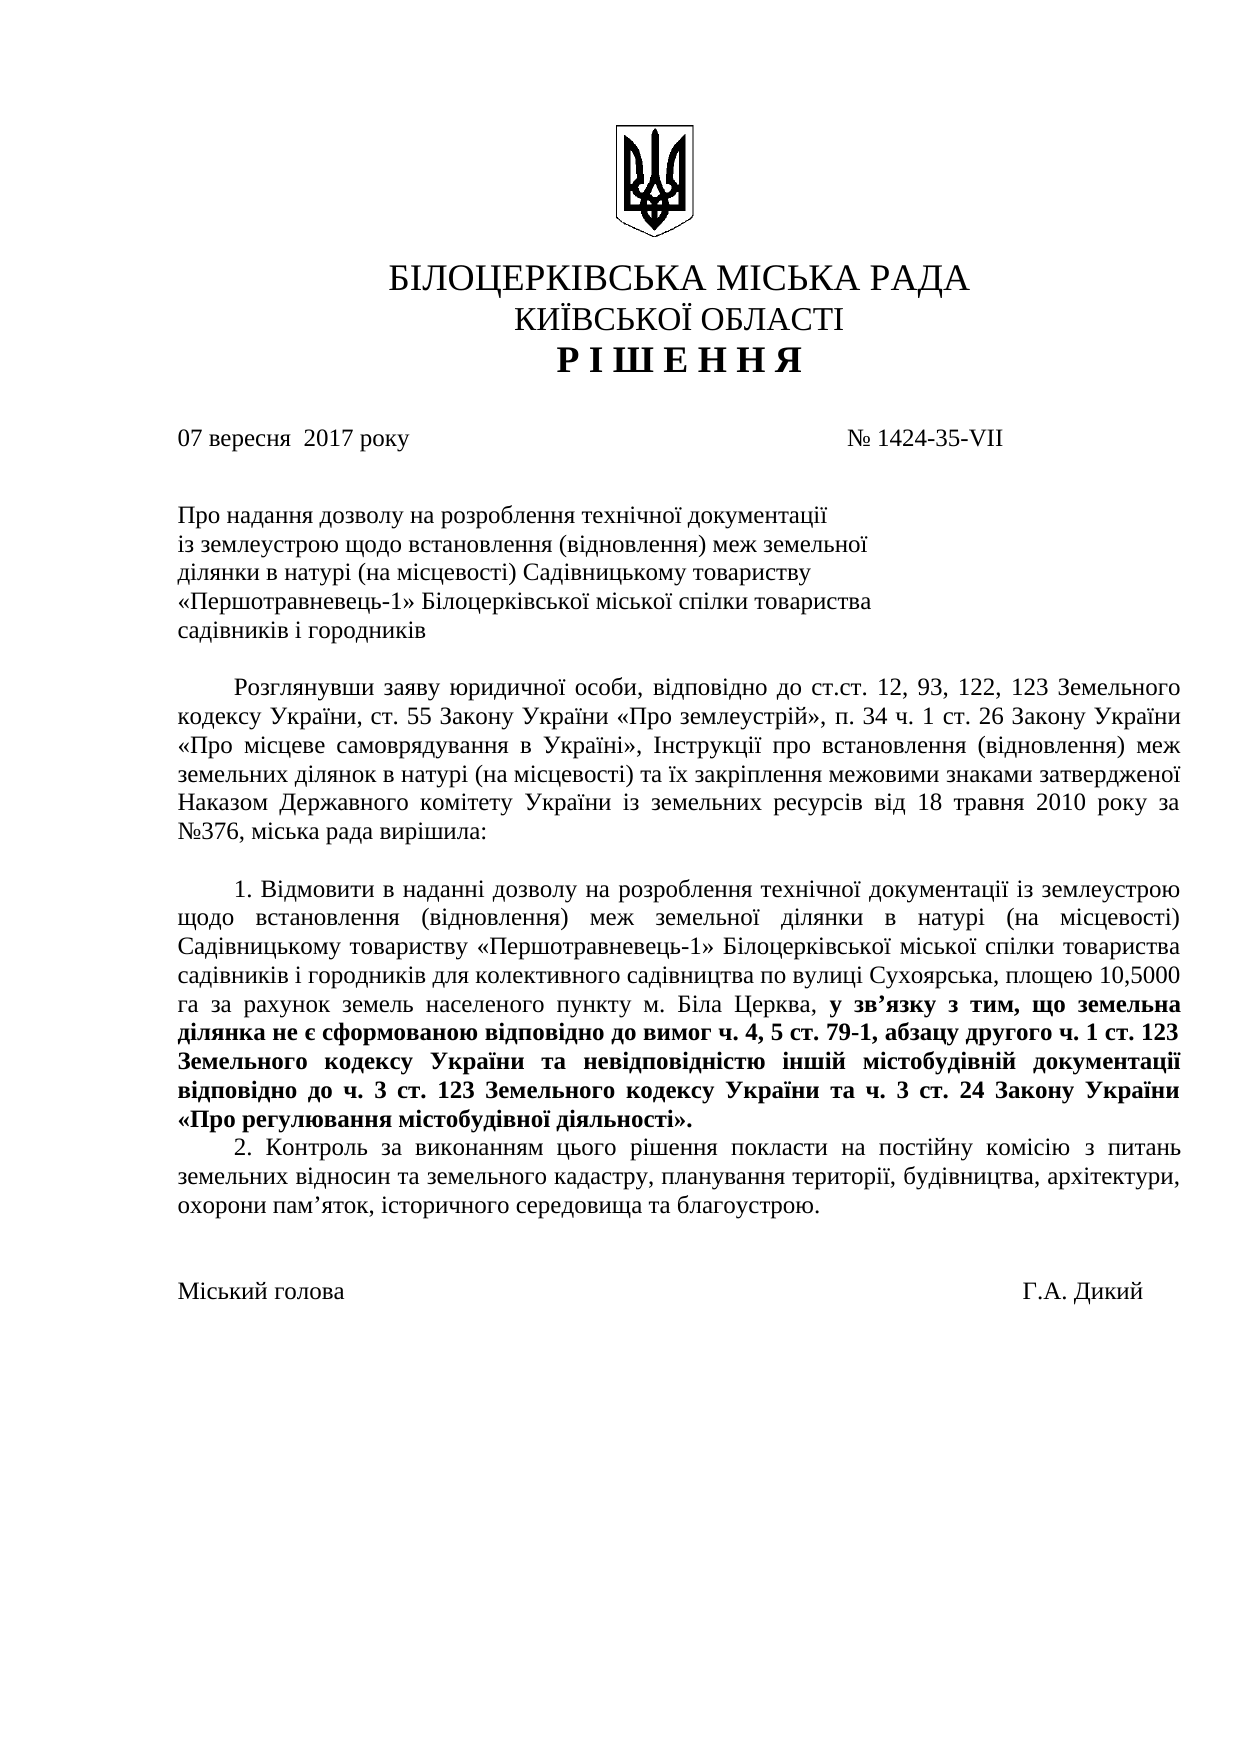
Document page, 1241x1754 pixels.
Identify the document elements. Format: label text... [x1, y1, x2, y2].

text із землеустрою щодо встановлення (відновлення) меж земельної [177, 529, 1181, 557]
text Міський голова Г.А. Дикий [177, 1276, 1181, 1305]
text Р І Ш Е Н Н Я [177, 337, 1181, 380]
text Про надання дозволу на розроблення технічної документації [177, 500, 1181, 529]
text 07 вересня 2017 року № 1424-35-VII [177, 423, 1181, 452]
text 2. Контроль за виконанням цього рішення покласти на постійну комісію з питань земельних відносин та земельного кадастру, планування території, будівництва, архітектури, охорони пам’яток, історичного середовища та благоустрою. [177, 1132, 1181, 1219]
picture [610, 118, 704, 245]
text Розглянувши заяву юридичної особи, відповідно до ст.ст. 12, 93, 122, 123 Земельного кодексу України, ст. 55 Закону України «Про землеустрій», п. 34 ч. 1 ст. 26 Закону України «Про місцеве самоврядування в Україні», Інструкції про встановлення (відновлення) меж земельних ділянок в натурі (на місцевості) та їх закріплення межовими знаками затвердженої Наказом Державного комітету України із земельних ресурсів від 18 травня 2010 року за №376, міська рада вирішила: [177, 672, 1181, 845]
text КИЇВСЬКОЇ ОБЛАСТІ [177, 299, 1181, 337]
text «Першотравневець-1» Білоцерківської міської спілки товариства [177, 586, 1181, 615]
text 1. Відмовити в наданні дозволу на розроблення технічної документації із землеустрою щодо встановлення (відновлення) меж земельної ділянки в натурі (на місцевості) Садівницькому товариству «Першотравневець-1» Білоцерківської міської спілки товариства садівників і городників для колективного садівництва по вулиці Сухоярська, площею 10,5000 га за рахунок земель населеного пункту м. Біла Церква, у зв’язку з тим, що земельна ділянка не є сформованою відповідно до вимог ч. 4, 5 ст. 79-1, абзацу другого ч. 1 ст. 123 Земельного кодексу України та невідповідністю іншій містобудівній документації відповідно до ч. 3 ст. 123 Земельного кодексу України та ч. 3 ст. 24 Закону України «Про регулювання містобудівної діяльності». [177, 874, 1181, 1132]
text БІЛОЦЕРКІВСЬКА МІСЬКА РАДА [177, 256, 1181, 299]
text садівників і городників [177, 615, 1181, 644]
text ділянки в натурі (на місцевості) Садівницькому товариству [177, 557, 1181, 586]
